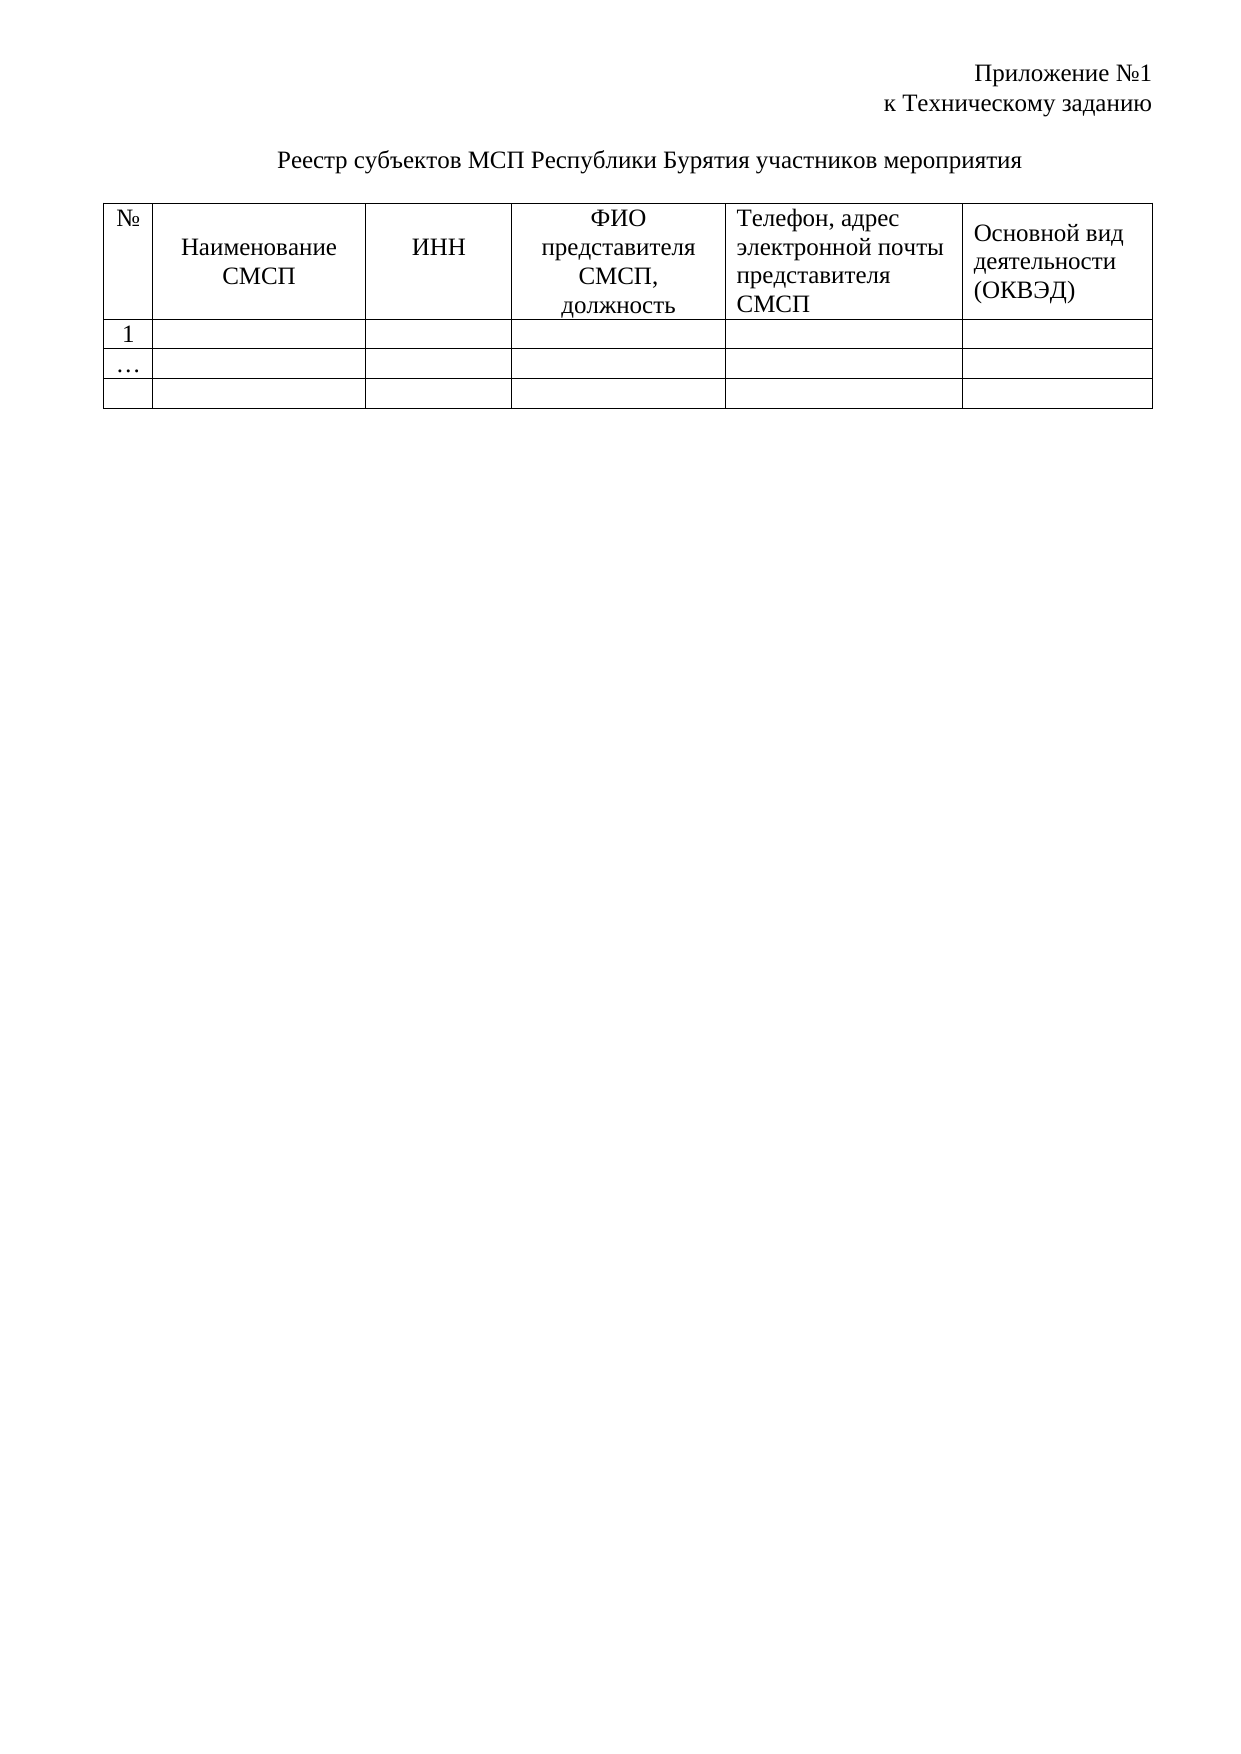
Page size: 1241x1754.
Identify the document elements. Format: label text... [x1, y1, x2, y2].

list к Техническому заданию [147, 88, 1152, 116]
table_cell [153, 379, 365, 408]
table_header ИНН [366, 204, 511, 318]
table_cell [512, 320, 725, 348]
table_cell [512, 349, 725, 378]
table_cell [963, 349, 1152, 378]
table_cell [104, 379, 152, 408]
table_cell 1 [104, 320, 152, 348]
table_cell [153, 349, 365, 378]
table_header № [104, 204, 152, 318]
table_cell [726, 320, 962, 348]
table_cell [512, 379, 725, 408]
text Приложение №1 [103, 59, 1152, 88]
table_cell [366, 349, 511, 378]
table_header Телефон, адрес электронной почты представителя СМСП [726, 204, 962, 318]
table_cell [366, 320, 511, 348]
table_cell [963, 320, 1152, 348]
table_cell … [104, 349, 152, 378]
table_cell [963, 379, 1152, 408]
table_cell [726, 349, 962, 378]
table_header ФИО представителя СМСП, должность [512, 204, 725, 318]
table_cell [153, 320, 365, 348]
list Реестр субъектов МСП Республики Бурятия участников мероприятия [147, 145, 1152, 174]
table_cell [366, 379, 511, 408]
table_cell [726, 379, 962, 408]
table_header Наименование СМСП [153, 204, 365, 318]
table_header Основной вид деятельности (ОКВЭД) [963, 204, 1152, 318]
